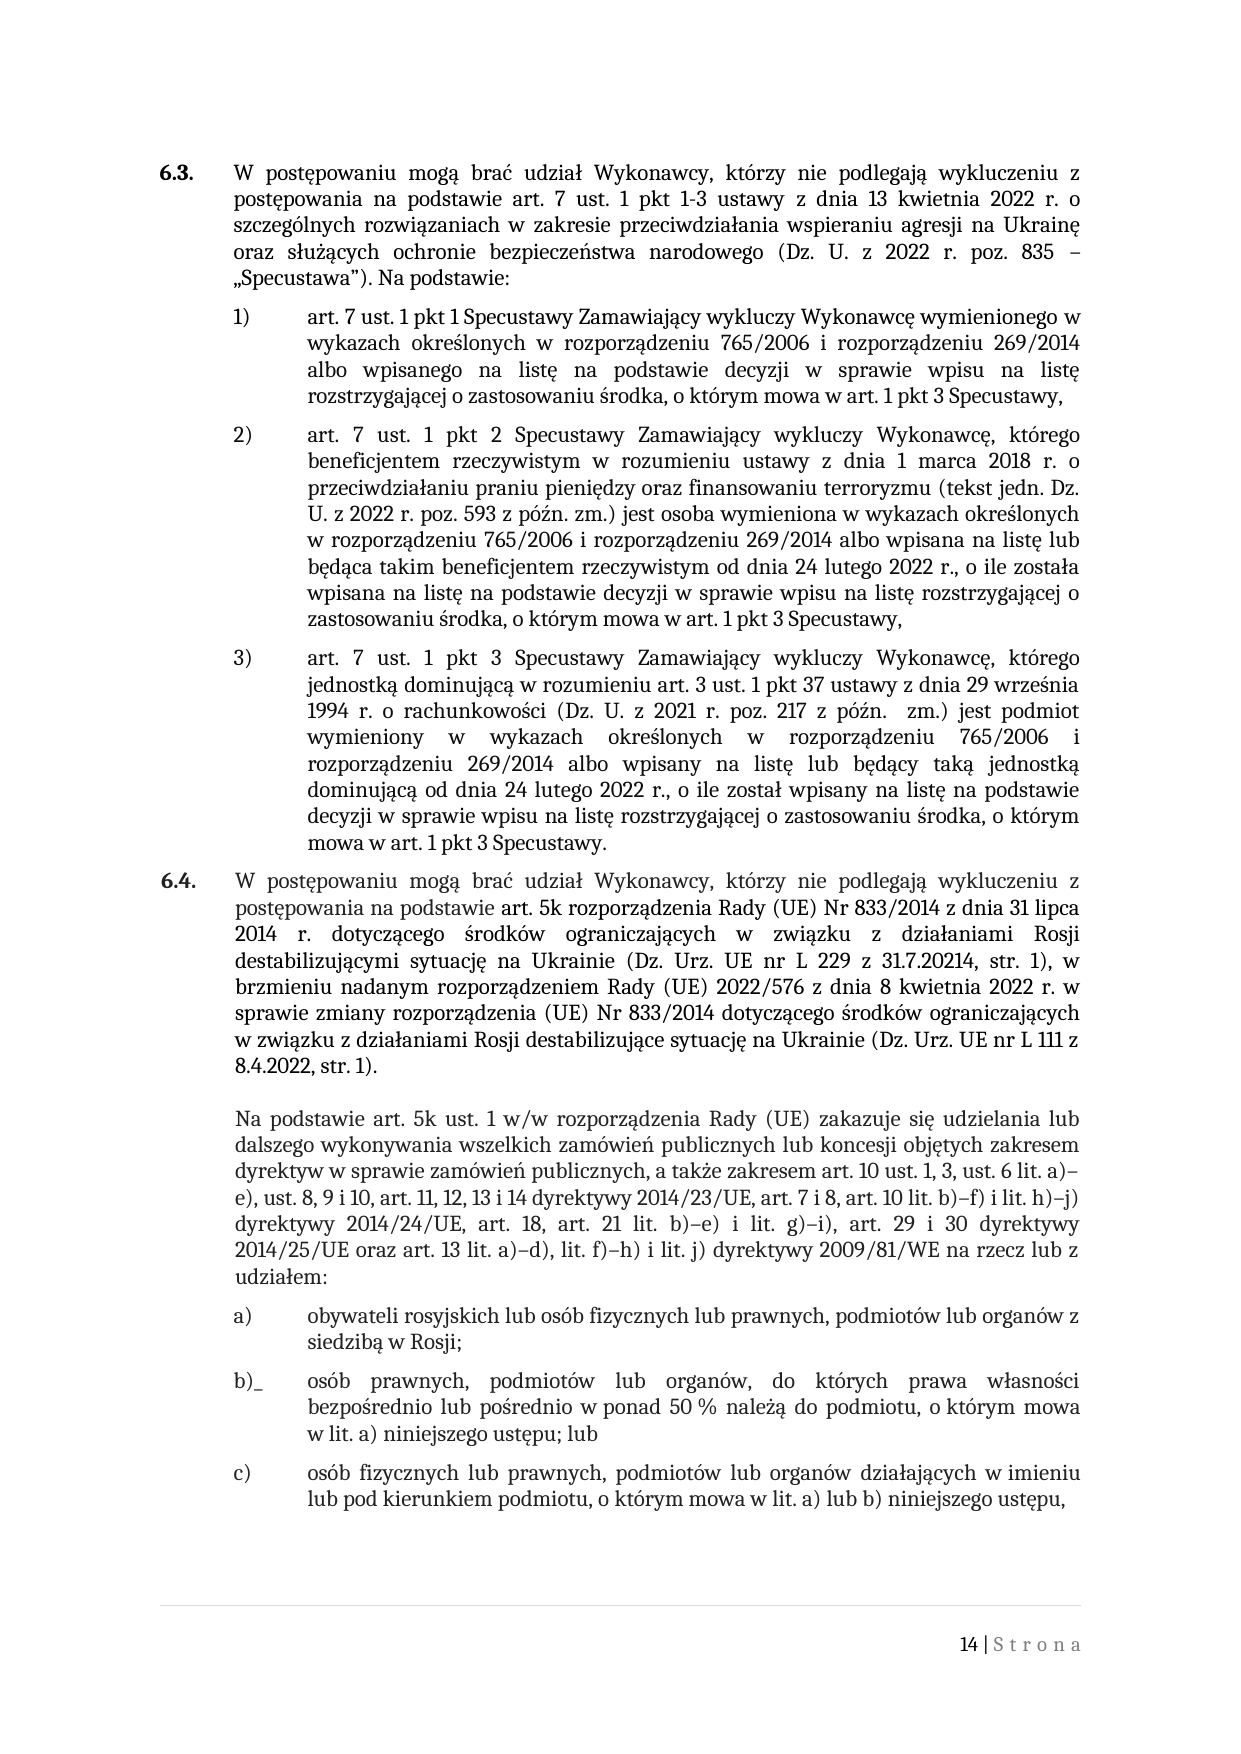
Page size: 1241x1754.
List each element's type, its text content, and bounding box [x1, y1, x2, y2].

text 3) art. 7 ust. 1 pkt 3 Specustawy Zamawiający wykluczy Wykonawcę, którego jednostką dominującą w rozumieniu art. 3 ust. 1 pkt 37 ustawy z dnia 29 września 1994 r. o rachunkowości (Dz. U. z 2021 r. poz. 217 z późn. zm.) jest podmiot wymieniony w wykazach określonych w rozporządzeniu 765/2006 i rozporządzeniu 269/2014 albo wpisany na listę lub będący taką jednostką dominującą od dnia 24 lutego 2022 r., o ile został wpisany na listę na podstawie decyzji w sprawie wpisu na listę rozstrzygającej o zastosowaniu środka, o którym mowa w art. 1 pkt 3 Specustawy. [233, 645, 1081, 856]
text b)_ osób prawnych, podmiotów lub organów, do których prawa własności bezpośrednio lub pośrednio w ponad 50 % należą do podmiotu, o którym mowa w lit. a) niniejszego ustępu; lub [233, 1368, 1081, 1447]
text 2) art. 7 ust. 1 pkt 2 Specustawy Zamawiający wykluczy Wykonawcę, którego beneficjentem rzeczywistym w rozumieniu ustawy z dnia 1 marca 2018 r. o przeciwdziałaniu praniu pieniędzy oraz finansowaniu terroryzmu (tekst jedn. Dz. U. z 2022 r. poz. 593 z późn. zm.) jest osoba wymieniona w wykazach określonych w rozporządzeniu 765/2006 i rozporządzeniu 269/2014 albo wpisana na listę lub będąca takim beneficjentem rzeczywistym od dnia 24 lutego 2022 r., o ile została wpisana na listę na podstawie decyzji w sprawie wpisu na listę rozstrzygającej o zastosowaniu środka, o którym mowa w art. 1 pkt 3 Specustawy, [233, 422, 1081, 632]
text 6.4. W postępowaniu mogą brać udział Wykonawcy, którzy nie podlegają wykluczeniu z postępowania na podstawie art. 5k rozporządzenia Rady (UE) Nr 833/2014 z dnia 31 lipca 2014 r. dotyczącego środków ograniczających w związku z działaniami Rosji destabilizującymi sytuację na Ukrainie (Dz. Urz. UE nr L 229 z 31.7.20214, str. 1), w brzmieniu nadanym rozporządzeniem Rady (UE) 2022/576 z dnia 8 kwietnia 2022 r. w sprawie zmiany rozporządzenia (UE) Nr 833/2014 dotyczącego środków ograniczających w związku z działaniami Rosji destabilizujące sytuację na Ukrainie (Dz. Urz. UE nr L 111 z 8.4.2022, str. 1). Na podstawie art. 5k ust. 1 w/w rozporządzenia Rady (UE) zakazuje się udzielania lub dalszego wykonywania wszelkich zamówień publicznych lub koncesji objętych zakresem dyrektyw w sprawie zamówień publicznych, a także zakresem art. 10 ust. 1, 3, ust. 6 lit. a)–e), ust. 8, 9 i 10, art. 11, 12, 13 i 14 dyrektywy 2014/23/UE, art. 7 i 8, art. 10 lit. b)–f) i lit. h)–j) dyrektywy 2014/24/UE, art. 18, art. 21 lit. b)–e) i lit. g)–i), art. 29 i 30 dyrektywy 2014/25/UE oraz art. 13 lit. a)–d), lit. f)–h) i lit. j) dyrektywy 2009/81/WE na rzecz lub z udziałem: [161, 868, 1081, 1290]
text 6.3. W postępowaniu mogą brać udział Wykonawcy, którzy nie podlegają wykluczeniu z postępowania na podstawie art. 7 ust. 1 pkt 1-3 ustawy z dnia 13 kwietnia 2022 r. o szczególnych rozwiązaniach w zakresie przeciwdziałania wspieraniu agresji na Ukrainę oraz służących ochronie bezpieczeństwa narodowego (Dz. U. z 2022 r. poz. 835 – „Specustawa”). Na podstawie: [159, 159, 1081, 291]
text 1) art. 7 ust. 1 pkt 1 Specustawy Zamawiający wykluczy Wykonawcę wymienionego w wykazach określonych w rozporządzeniu 765/2006 i rozporządzeniu 269/2014 albo wpisanego na listę na podstawie decyzji w sprawie wpisu na listę rozstrzygającej o zastosowaniu środka, o którym mowa w art. 1 pkt 3 Specustawy, [233, 304, 1081, 409]
text a) obywateli rosyjskich lub osób fizycznych lub prawnych, podmiotów lub organów z siedzibą w Rosji; [233, 1302, 1081, 1355]
text c) osób fizycznych lub prawnych, podmiotów lub organów działających w imieniu lub pod kierunkiem podmiotu, o którym mowa w lit. a) lub b) niniejszego ustępu, [233, 1459, 1081, 1512]
